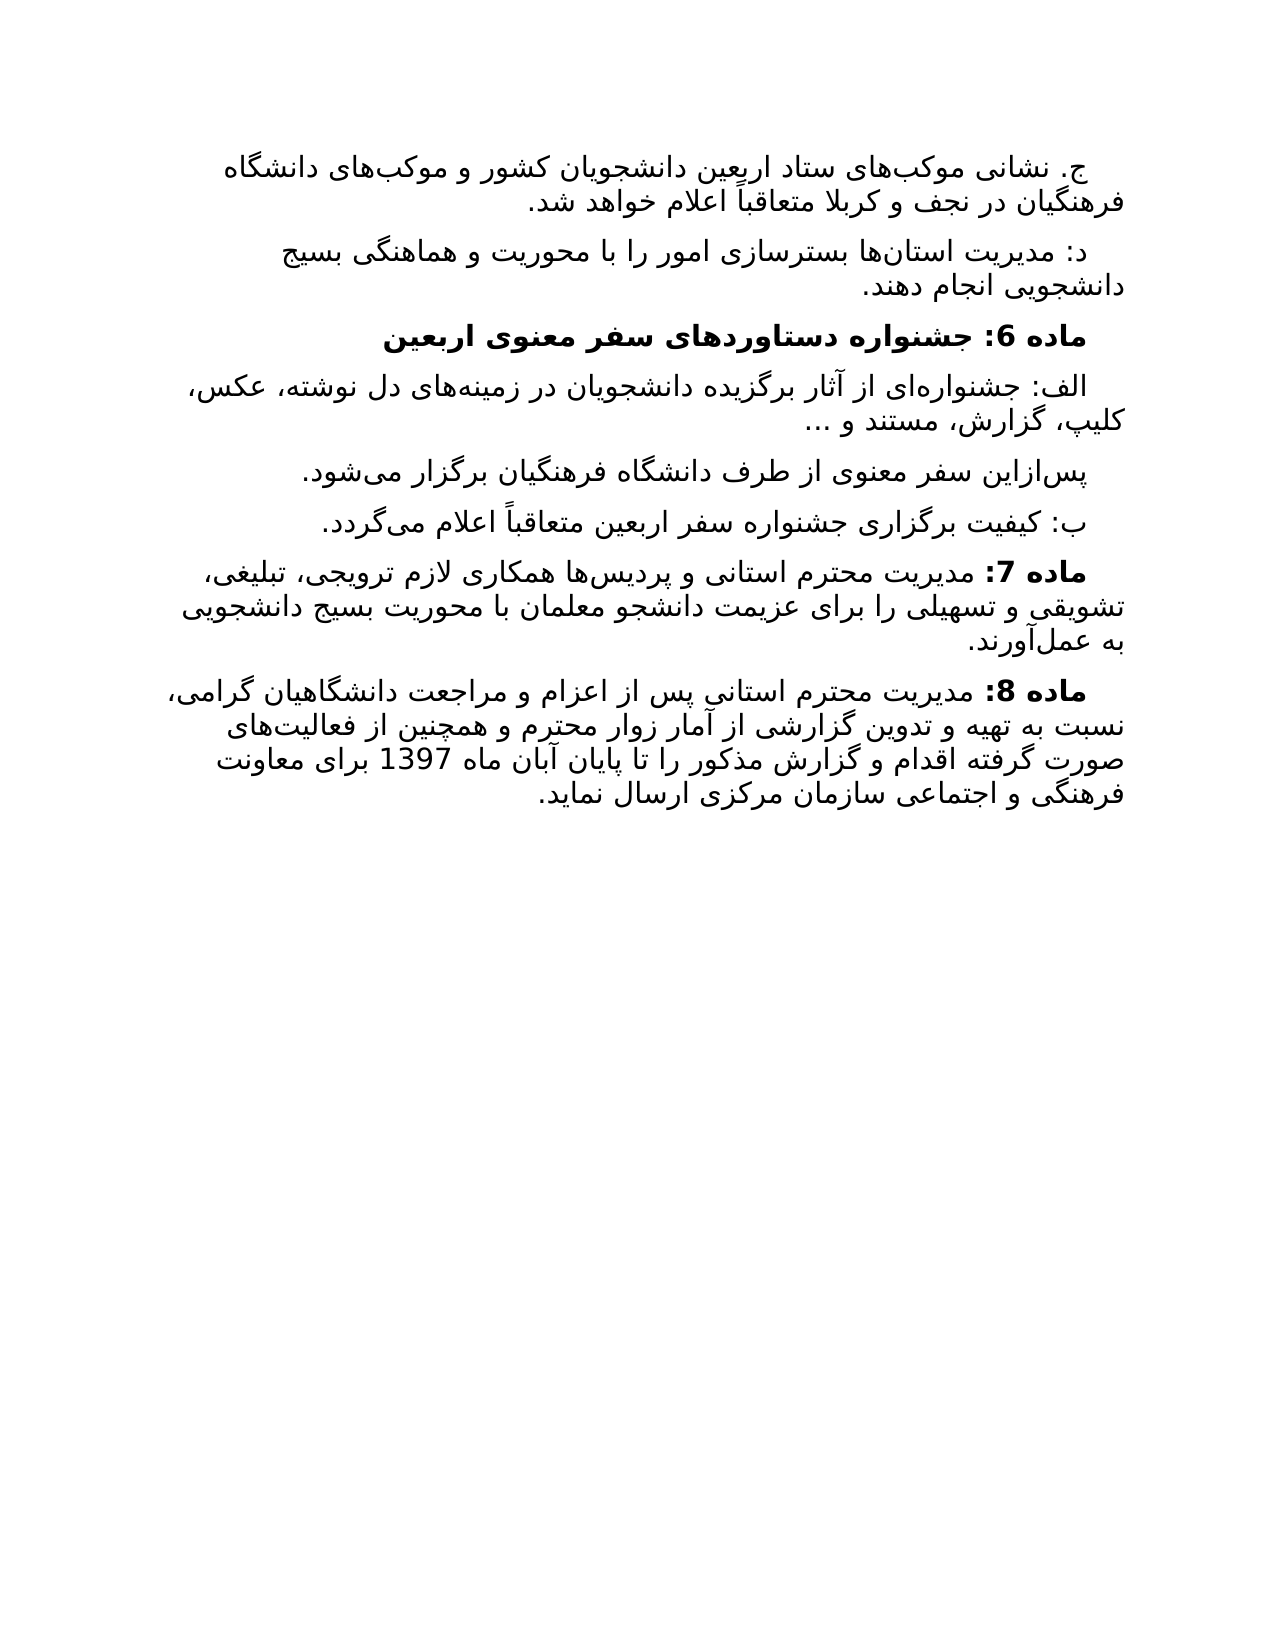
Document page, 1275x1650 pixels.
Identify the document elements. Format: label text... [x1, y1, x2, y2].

text پس‌ازاین سفر معنوی از طرف دانشگاه فرهنگیان برگزار می‌شود. [150, 454, 1125, 488]
text ج. نشانی موکب‌های ستاد اربعین دانشجویان کشور و موکب‌های دانشگاه فرهنگیان در نجف و کربلا متعاقباً اعلام خواهد شد. [150, 150, 1125, 218]
text ب: کیفیت برگزاری جشنواره سفر اربعین متعاقباً اعلام می‌گردد. [150, 505, 1125, 539]
text د: مدیریت استان‌ها بسترسازی امور را با محوریت و هماهنگی بسیج دانشجویی انجام دهند. [150, 234, 1125, 302]
text الف: جشنواره‌ای از آثار برگزیده دانشجویان در زمینه‌های دل نوشته، عکس، کلیپ، گزارش، مستند و ... [150, 370, 1125, 438]
text ماده 6: جشنواره دستاوردهای سفر معنوی اربعین [150, 319, 1125, 353]
text ماده 8: مدیریت محترم استانی پس از اعزام و مراجعت دانشگاهیان گرامی، نسبت به تهیه و تدوین گزارشی از آمار زوار محترم و همچنین از فعالیت‌های صورت گرفته اقدام و گزارش مذکور را تا پایان آبان ماه 1397 برای معاونت فرهنگی و اجتماعی سازمان مرکزی ارسال نماید. [150, 674, 1125, 810]
text ماده 7: مدیریت محترم استانی و پردیس‌ها همکاری لازم ترویجی، تبلیغی، تشویقی و تسهیلی را برای عزیمت دانشجو معلمان با محوریت بسیج دانشجویی به عمل‌آورند. [150, 556, 1125, 657]
